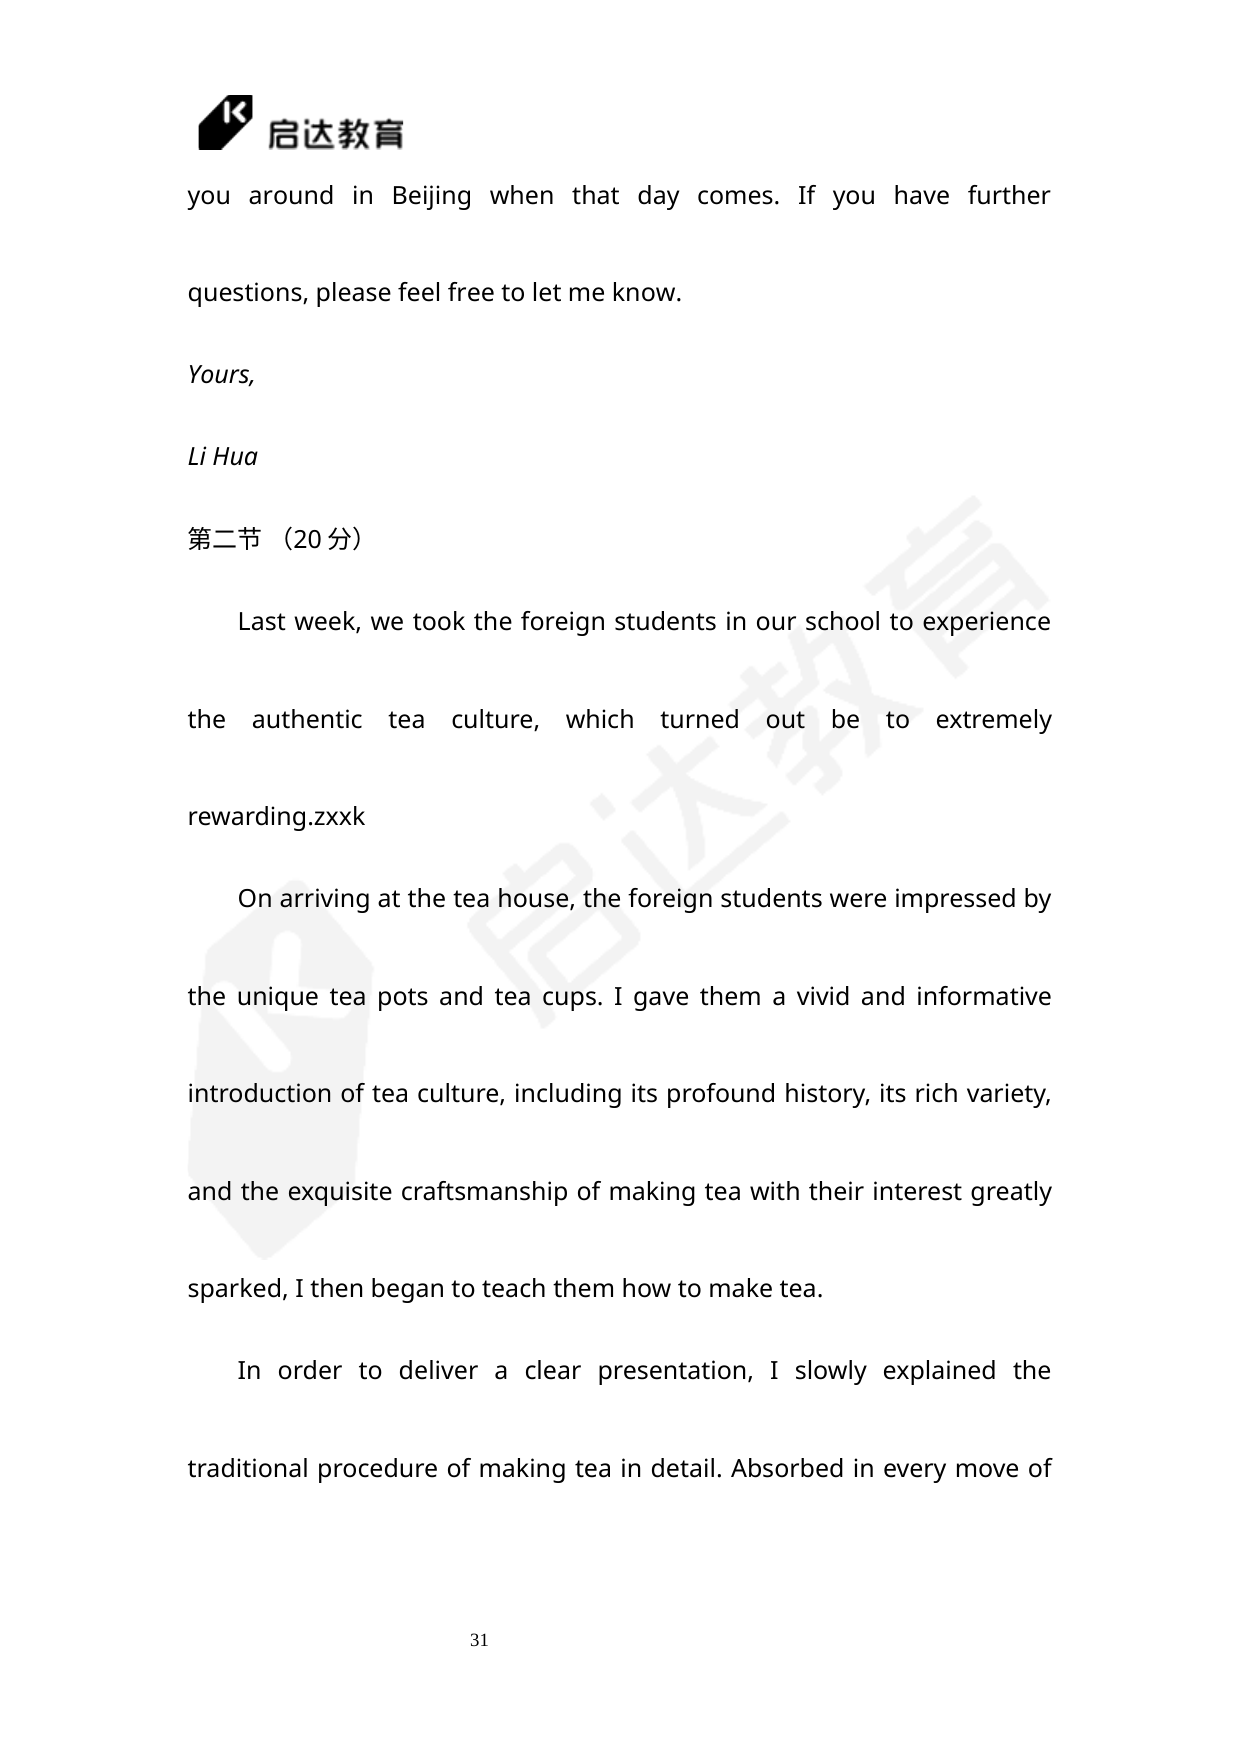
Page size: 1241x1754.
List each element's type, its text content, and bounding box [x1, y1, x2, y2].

text On arriving at the tea house, the foreign students were impressed by the unique tea pots and tea cups. I gave them a vivid and informative introduction of tea culture, including its profound history, its rich variety, and the exquisite craftsmanship of making tea with their interest greatly sparked, I then began to teach them how to make tea. [187, 866, 1053, 1321]
picture [198, 95, 404, 150]
text Li Hua [187, 423, 1053, 488]
text Yours, [187, 341, 1053, 406]
text 第二节 （20分） [187, 505, 1053, 570]
text Last week, we took the foreign students in our school to experience the authentic tea culture, which turned out be to extremely rewarding.zxxk [187, 588, 1053, 848]
